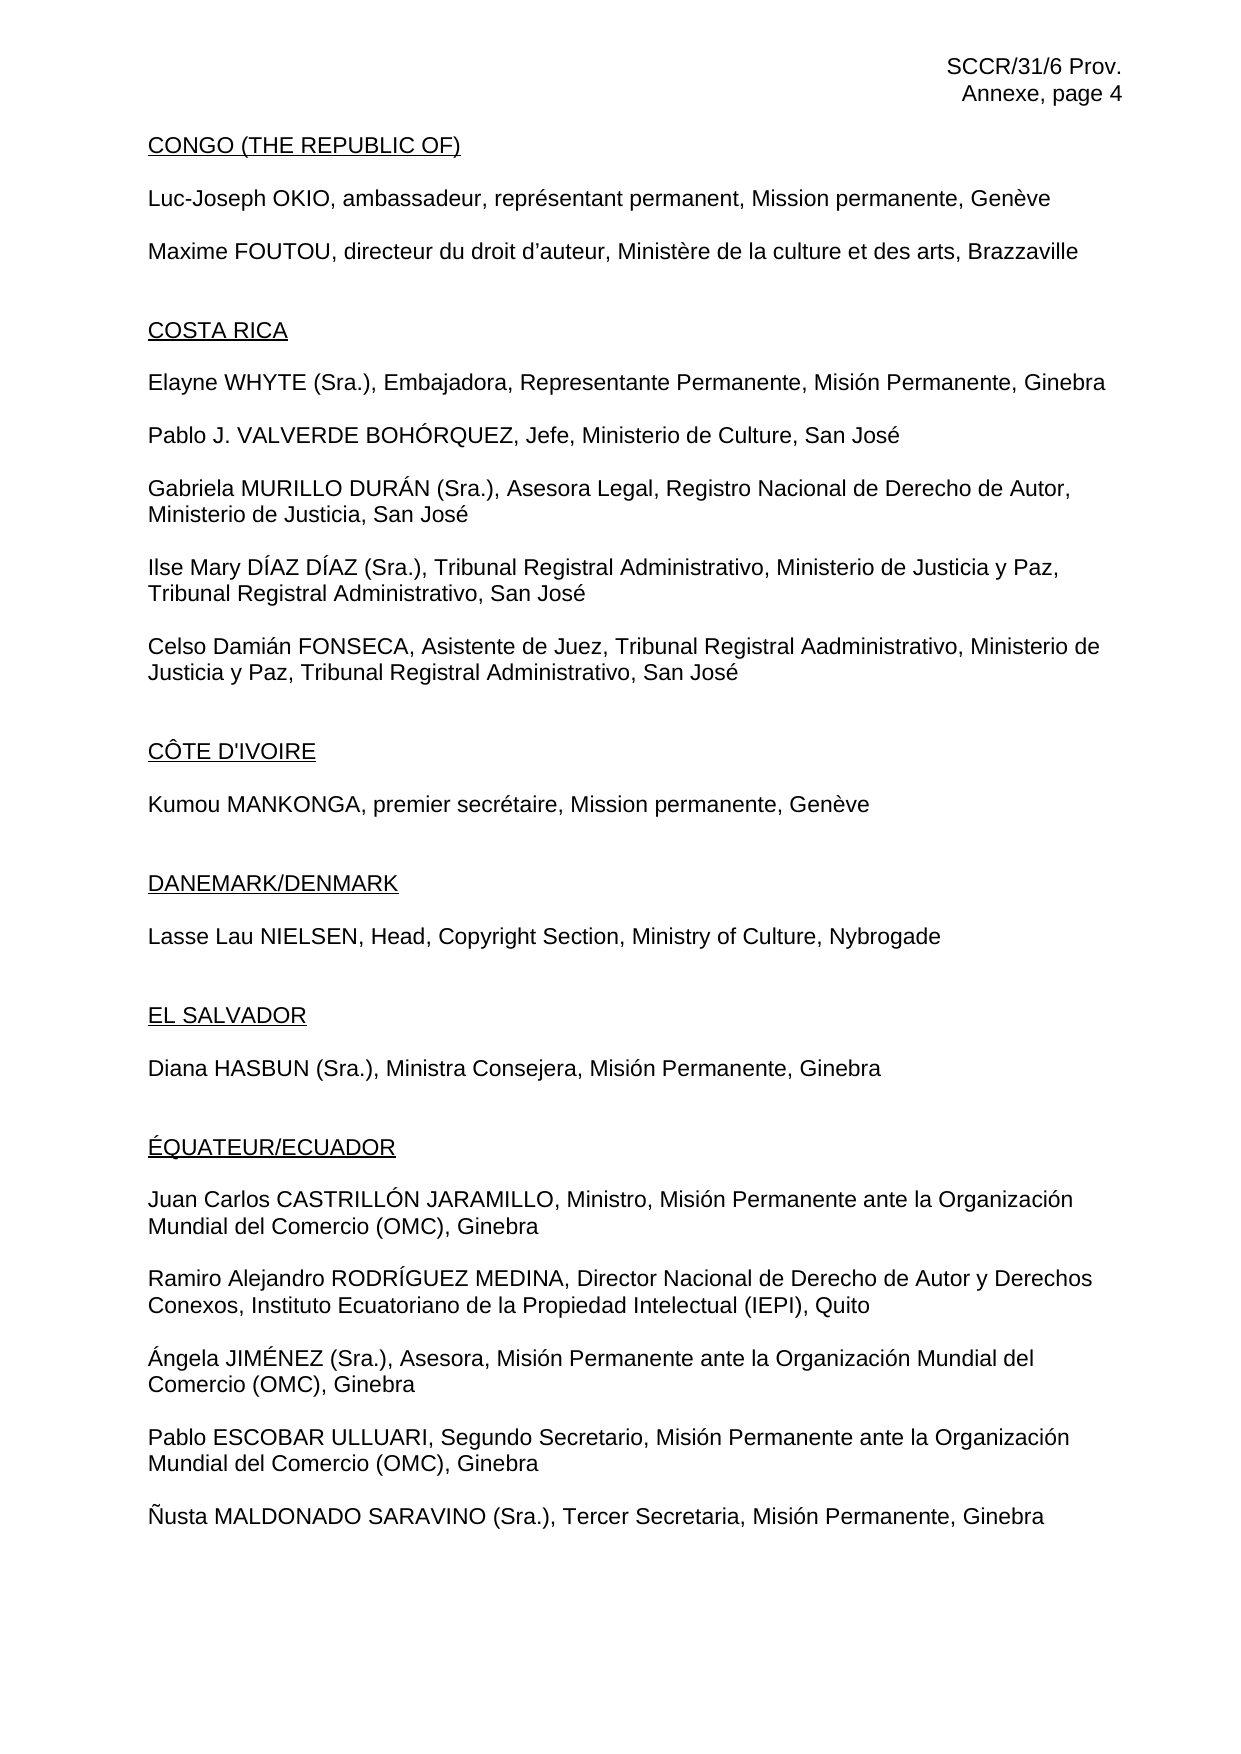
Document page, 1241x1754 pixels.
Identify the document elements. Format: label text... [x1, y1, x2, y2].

text Elayne WHYTE (Sra.), Embajadora, Representante Permanente, Misión Permanente, Ginebra [148, 369, 1122, 396]
text Ilse Mary DÍAZ DÍAZ (Sra.), Tribunal Registral Administrativo, Ministerio de Justicia y Paz, Tribunal Registral Administrativo, San José [148, 554, 1122, 607]
text Diana HASBUN (Sra.), Ministra Consejera, Misión Permanente, Ginebra [148, 1054, 1122, 1081]
text Maxime FOUTOU, directeur du droit d’auteur, Ministère de la culture et des arts, Brazzaville [148, 238, 1122, 264]
text DANEMARK/DENMARK [148, 870, 1122, 896]
text Celso Damián FONSECA, Asistente de Juez, Tribunal Registral Aadministrativo, Ministerio de Justicia y Paz, Tribunal Registral Administrativo, San José [148, 633, 1122, 686]
text Gabriela MURILLO DURÁN (Sra.), Asesora Legal, Registro Nacional de Derecho de Autor, Ministerio de Justicia, San José [148, 475, 1122, 527]
text CÔTE D'IVOIRE [148, 738, 1122, 765]
text Ángela JIMÉNEZ (Sra.), Asesora, Misión Permanente ante la Organización Mundial del Comercio (OMC), Ginebra [148, 1344, 1122, 1397]
text CONGO (THE REPUBLIC OF) [148, 132, 1166, 158]
text Luc-Joseph OKIO, ambassadeur, représentant permanent, Mission permanente, Genève [148, 185, 1122, 211]
text Pablo J. VALVERDE BOHÓRQUEZ, Jefe, Ministerio de Culture, San José [148, 422, 1122, 448]
text ÉQUATEUR/ECUADOR [148, 1134, 1122, 1160]
text Lasse Lau NIELSEN, Head, Copyright Section, Ministry of Culture, Nybrogade [148, 923, 1122, 949]
text EL SALVADOR [148, 1002, 1122, 1028]
text Kumou MANKONGA, premier secrétaire, Mission permanente, Genève [148, 791, 1122, 817]
text Ñusta MALDONADO SARAVINO (Sra.), Tercer Secretaria, Misión Permanente, Ginebra [148, 1503, 1122, 1529]
text Pablo ESCOBAR ULLUARI, Segundo Secretario, Misión Permanente ante la Organización Mundial del Comercio (OMC), Ginebra [148, 1423, 1122, 1476]
text Juan Carlos CASTRILLÓN JARAMILLO, Ministro, Misión Permanente ante la Organización Mundial del Comercio (OMC), Ginebra [148, 1186, 1122, 1239]
text COSTA RICA [148, 317, 1122, 343]
text Ramiro Alejandro RODRÍGUEZ MEDINA, Director Nacional de Derecho de Autor y Derechos Conexos, Instituto Ecuatoriano de la Propiedad Intelectual (IEPI), Quito [148, 1265, 1122, 1318]
